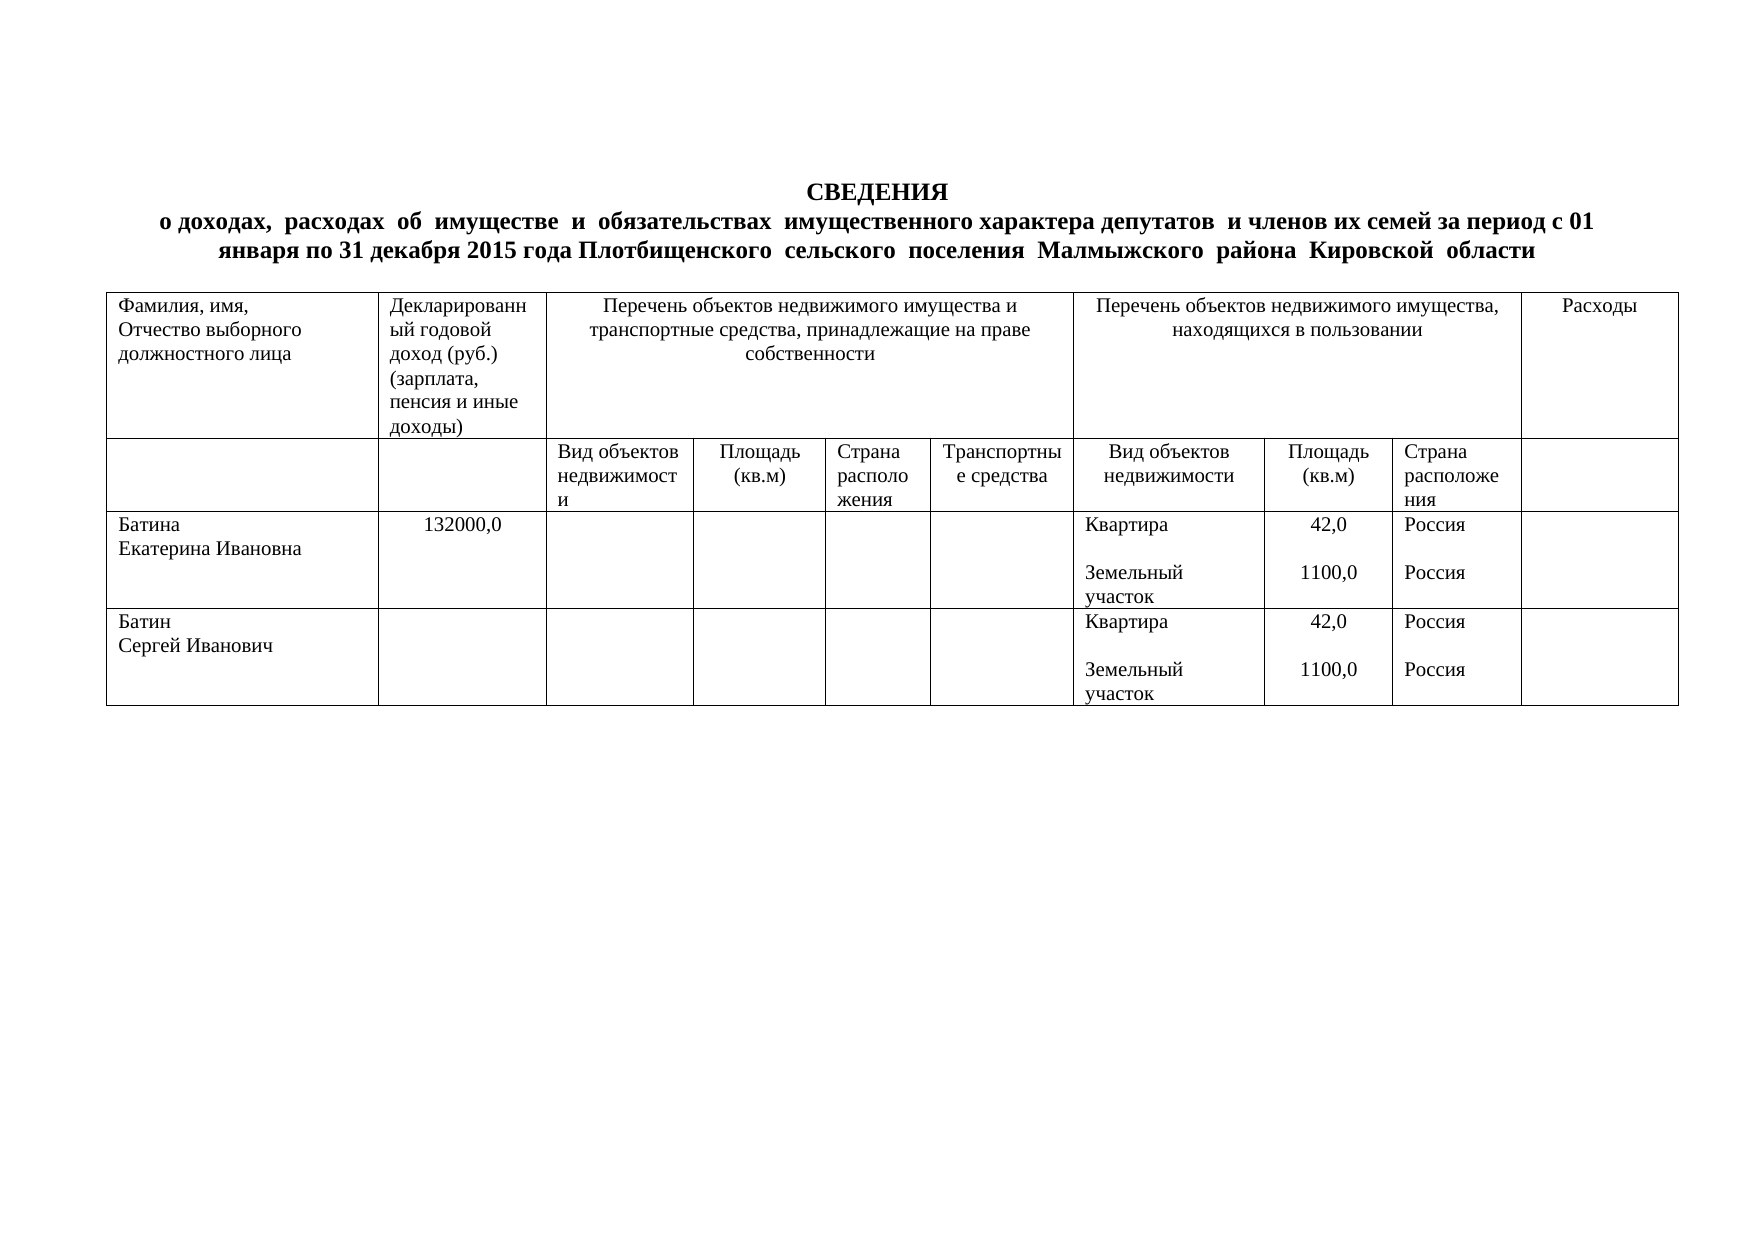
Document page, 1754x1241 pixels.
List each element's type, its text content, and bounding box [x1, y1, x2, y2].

table_cell 132000,0 [379, 512, 546, 608]
table_header Расходы [1522, 293, 1678, 438]
table_cell [931, 609, 1073, 705]
table_cell [1522, 609, 1678, 705]
table_cell [694, 512, 825, 608]
table_cell Вид объектов недвижимости [1074, 439, 1264, 511]
table_cell Квартира Земельный участок [1074, 512, 1264, 608]
table_cell Россия Россия [1393, 512, 1521, 608]
table_header Фамилия, имя, Отчество выборного должностного лица [107, 293, 378, 438]
table_cell 42,0 1100,0 [1265, 512, 1392, 608]
table_cell [931, 512, 1073, 608]
table_cell Вид объектов недвижимости [547, 439, 693, 511]
table_cell [826, 609, 930, 705]
table_header Перечень объектов недвижимого имущества, находящихся в пользовании [1074, 293, 1521, 438]
table_cell Квартира Земельный участок [1074, 609, 1264, 705]
table_cell 42,0 1100,0 [1265, 609, 1392, 705]
table_cell [107, 439, 378, 511]
table_cell Россия Россия [1393, 609, 1521, 705]
table_cell [379, 609, 546, 705]
text о доходах, расходах об имуществе и обязательствах имущественного характера депутатов и членов их семей за период с 01 января по 31 декабря 2015 года Плотбищенского сельского поселения Малмыжского района Кировской области [118, 206, 1636, 263]
table_cell [547, 512, 693, 608]
table_cell [547, 609, 693, 705]
table_cell Страна расположения [826, 439, 930, 511]
table_header Перечень объектов недвижимого имущества и транспортные средства, принадлежащие на праве собственности [547, 293, 1073, 438]
table_cell [1522, 512, 1678, 608]
text СВЕДЕНИЯ [118, 177, 1636, 206]
table_cell Батина Екатерина Ивановна [107, 512, 378, 608]
table_cell [379, 439, 546, 511]
table_cell Страна расположения [1393, 439, 1521, 511]
table_cell Площадь (кв.м) [1265, 439, 1392, 511]
table_cell Площадь (кв.м) [694, 439, 825, 511]
table_cell [1522, 439, 1678, 511]
table_cell [694, 609, 825, 705]
table_cell Транспортные средства [931, 439, 1073, 511]
table_cell Батин Сергей Иванович [107, 609, 378, 705]
table_header Декларированный годовой доход (руб.) (зарплата, пенсия и иные доходы) [379, 293, 546, 438]
table_cell [826, 512, 930, 608]
